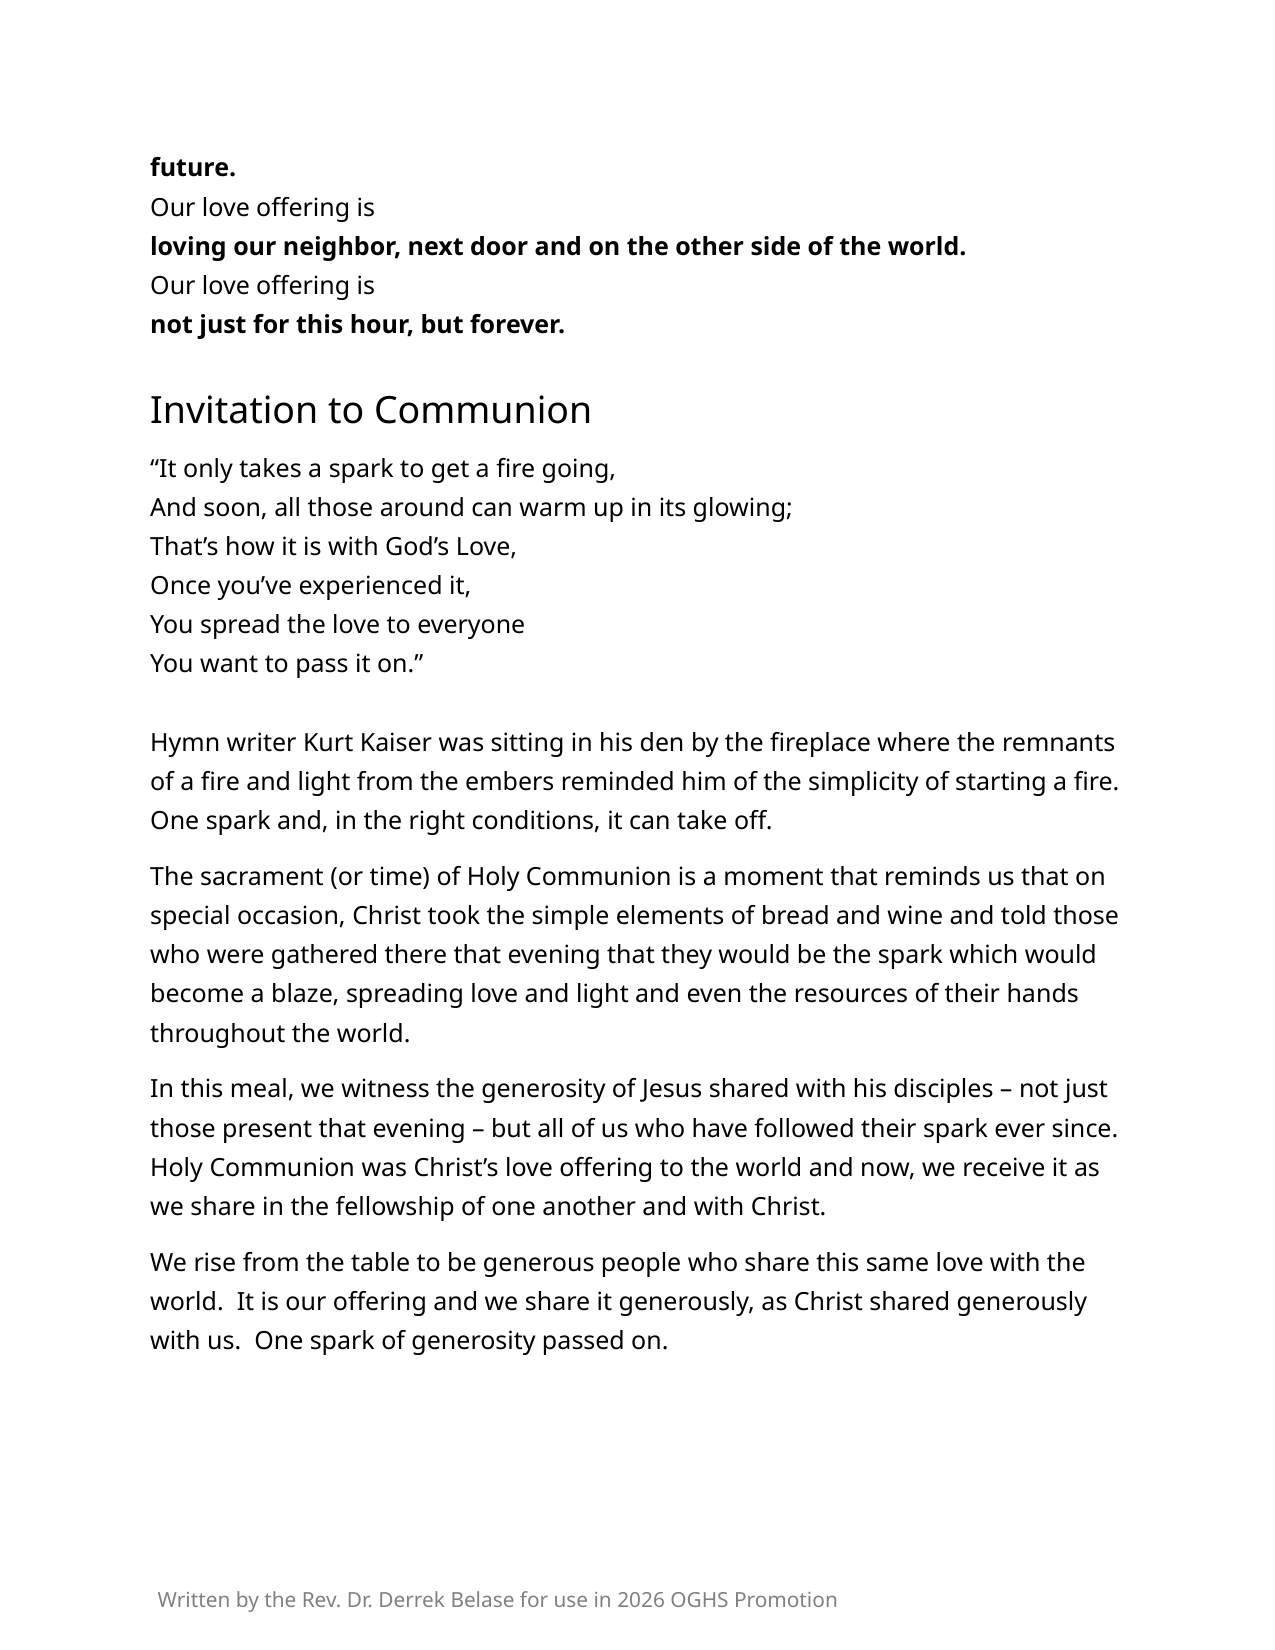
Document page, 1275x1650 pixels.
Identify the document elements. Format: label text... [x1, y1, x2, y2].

text “It only takes a spark to get a fire going, [150, 450, 1125, 484]
text Once you’ve experienced it, [150, 568, 1125, 602]
text Hymn writer Kurt Kaiser was sitting in his den by the fireplace where the remnants of a fire and light from the embers reminded him of the simplicity of starting a fire. One spark and, in the right conditions, it can take off. [150, 724, 1125, 837]
text The sacrament (or time) of Holy Communion is a moment that reminds us that on special occasion, Christ took the simple elements of bread and wine and told those who were gathered there that evening that they would be the spark which would become a blaze, spreading love and light and even the resources of their hands throughout the world. [150, 859, 1125, 1049]
subtitle Invitation to Communion [150, 383, 1125, 434]
text That’s how it is with God’s Love, [150, 529, 1125, 563]
text In this meal, we witness the generosity of Jesus shared with his disciples – not just those present that evening – but all of us who have followed their spark ever since. Holy Communion was Christ’s love offering to the world and now, we receive it as we share in the fellowship of one another and with Christ. [150, 1071, 1125, 1223]
text We rise from the table to be generous people who share this same love with the world. It is our offering and we share it generously, as Christ shared generously with us. One spark of generosity passed on. [150, 1244, 1125, 1357]
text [150, 150, 1125, 341]
text And soon, all those around can warm up in its glowing; [150, 489, 1125, 523]
text You want to pass it on.” [150, 646, 1125, 680]
text You spread the love to everyone [150, 607, 1125, 641]
